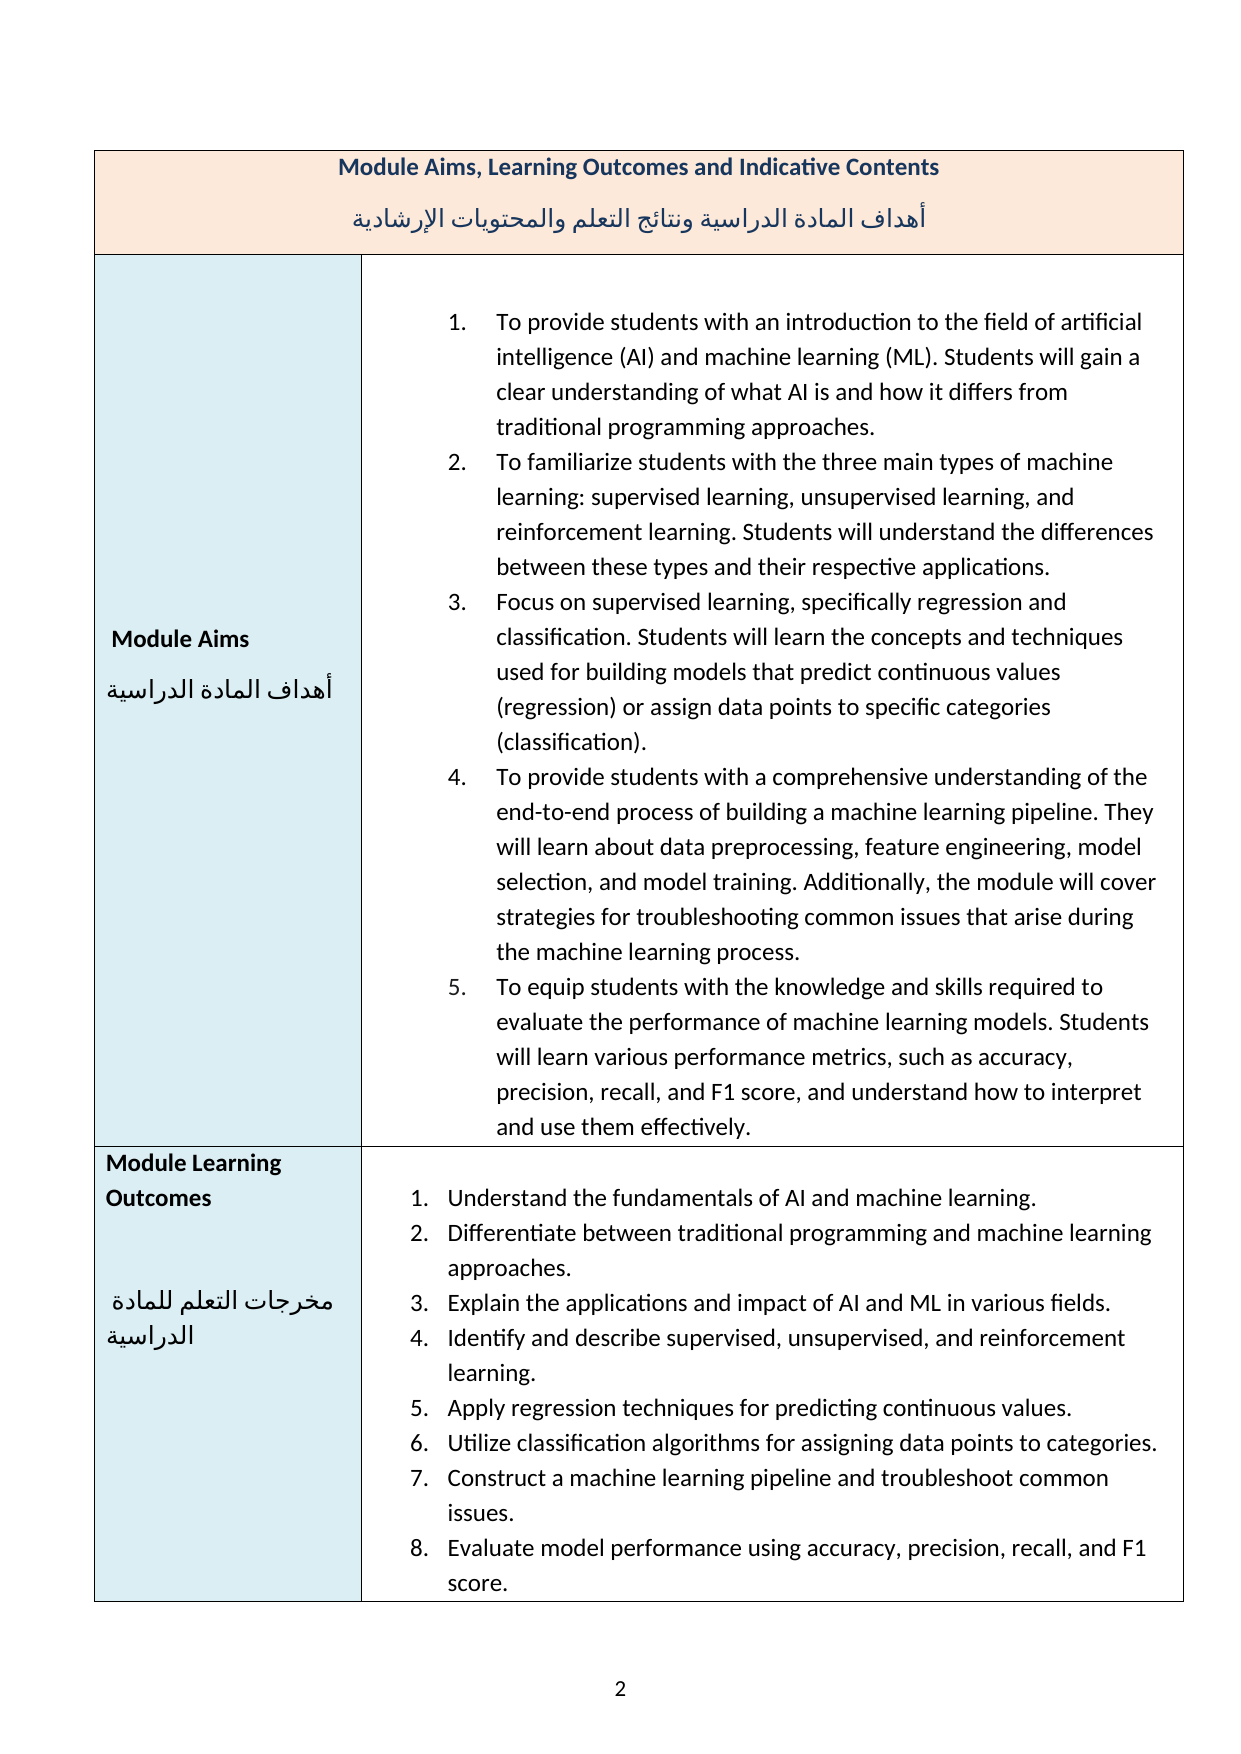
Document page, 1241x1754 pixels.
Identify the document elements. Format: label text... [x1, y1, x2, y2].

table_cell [95, 1147, 361, 1601]
table_header Module Aims, Learning Outcomes and Indicative Contents أهداف المادة الدراسية ونتائج التعلم والمحتويات الإرشادية [95, 151, 1183, 254]
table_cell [362, 1147, 1183, 1601]
table_cell To provide students with an introduction to the field of artificial intelligence (AI) and machine learning (ML). Students will gain a clear understanding of what AI is and how it differs from traditional programming approaches. To familiarize students with the three main types of machine learning: supervised learning, unsupervised learning, and reinforcement learning. Students will understand the differences between these types and their respective applications. Focus on supervised learning, specifically regression and classification. Students will learn the concepts and techniques used for building models that predict continuous values (regression) or assign data points to specific categories (classification). To provide students with a comprehensive understanding of the end-to-end process of building a machine learning pipeline. They will learn about data preprocessing, feature engineering, model selection, and model training. Additionally, the module will cover strategies for troubleshooting common issues that arise during the machine learning process. To equip students with the knowledge and skills required to evaluate the performance of machine learning models. Students will learn various performance metrics, such as accuracy, precision, recall, and F1 score, and understand how to interpret and use them effectively. [362, 255, 1183, 1146]
table_cell Module Aims أهداف المادة الدراسية [95, 255, 361, 1146]
